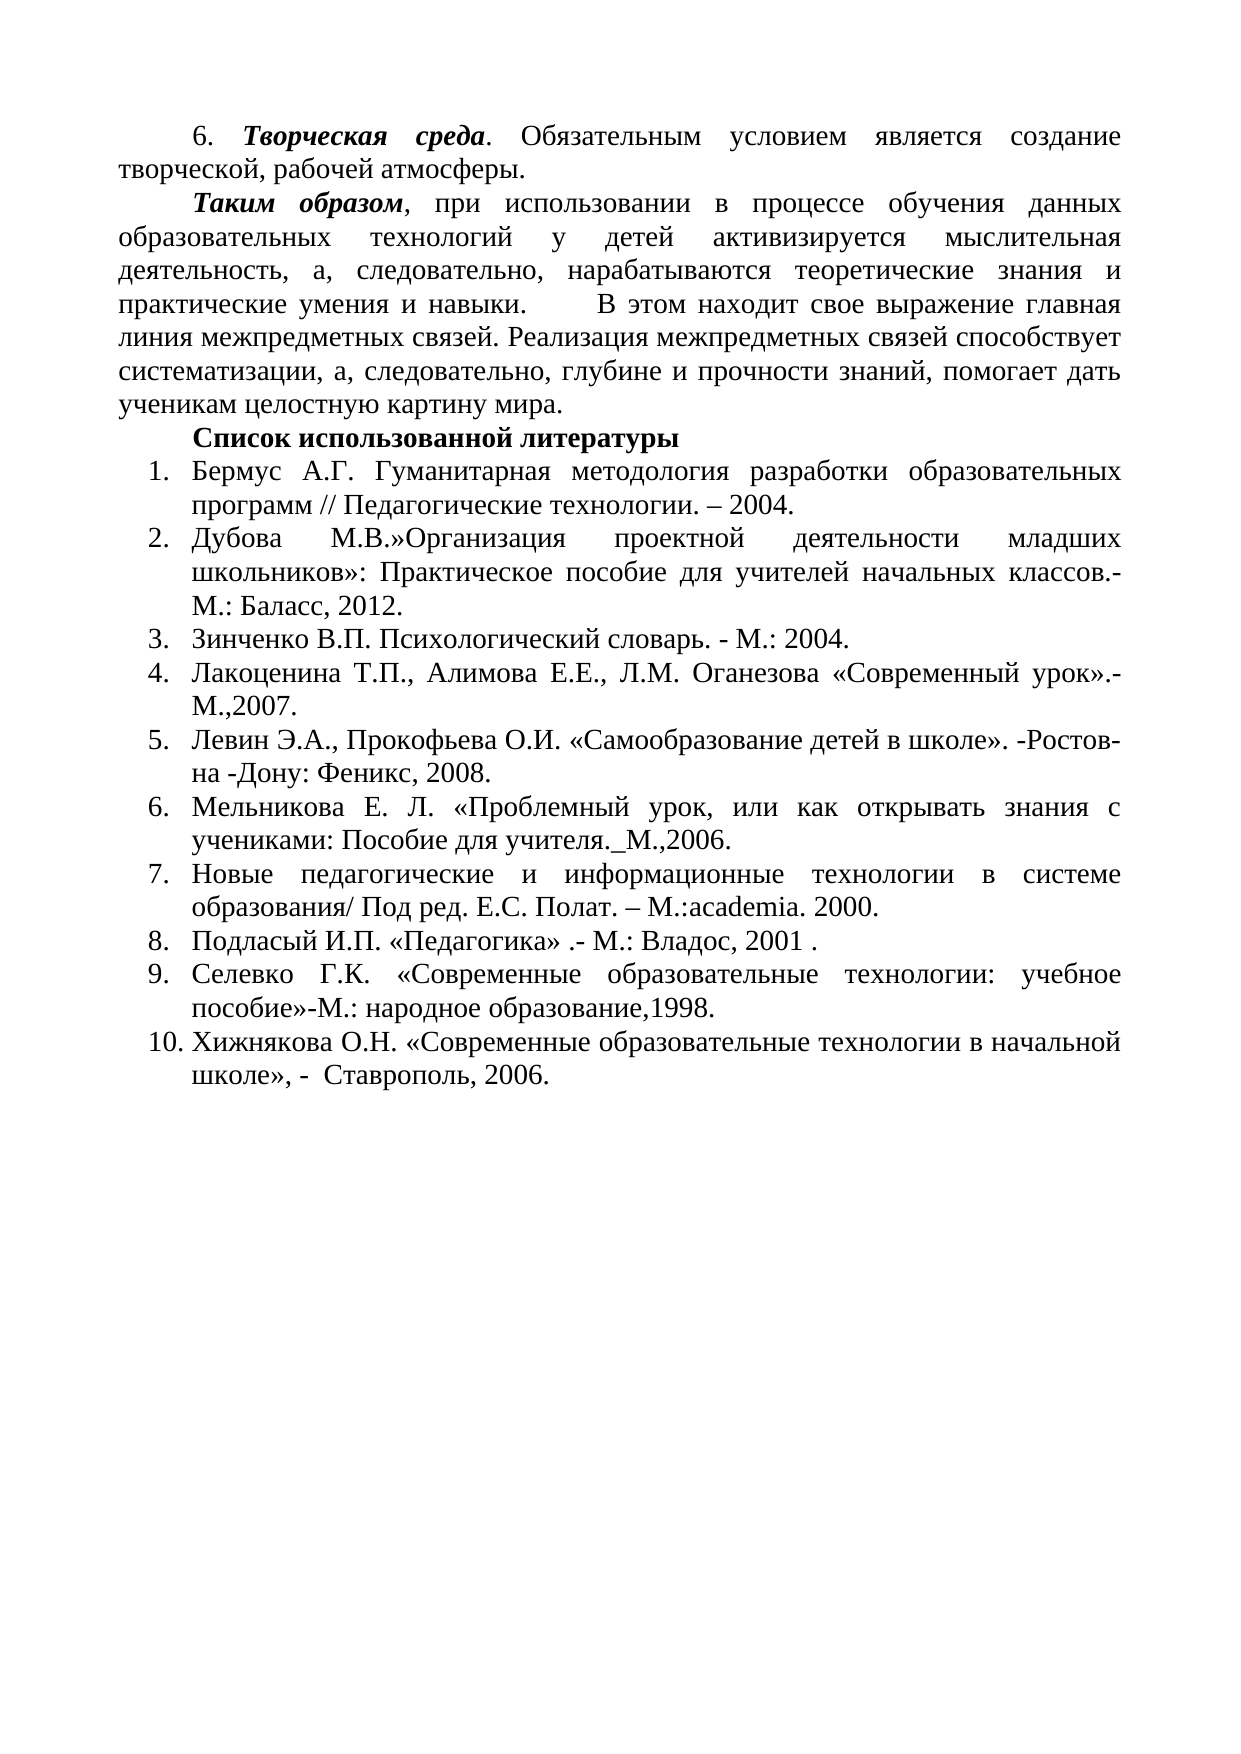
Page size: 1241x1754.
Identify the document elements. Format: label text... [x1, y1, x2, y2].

list Хижнякова О.Н. «Современные образовательные технологии в начальной школе», - Ставрополь, 2006. [148, 1024, 1122, 1091]
list Левин Э.А., Прокофьева О.И. «Самообразование детей в школе». -Ростов- на -Дону: Феникс, 2008. [148, 722, 1122, 789]
list Зинченко В.П. Психологический словарь. - М.: 2004. [148, 621, 1122, 655]
list Дубова М.В.»Организация проектной деятельности младших школьников»: Практическое пособие для учителей начальных классов.- М.: Баласс, 2012. [148, 521, 1122, 621]
list Бермус А.Г. Гуманитарная методология разработки образовательных программ // Педагогические технологии. – 2004. [148, 453, 1122, 521]
list Новые педагогические и информационные технологии в системе образования/ Под ред. Е.С. Полат. – М.:academia. 2000. [148, 856, 1122, 923]
list Подласый И.П. «Педагогика» .- М.: Владос, 2001 . [148, 923, 1122, 957]
text Таким образом, при использовании в процессе обучения данных образовательных технологий у детей активизируется мыслительная деятельность, а, следовательно, нарабатываются теоретические знания и практические умения и навыки. В этом находит свое выражение главная линия межпредметных связей. Реализация межпредметных связей способствует систематизации, а, следовательно, глубине и прочности знаний, помогает дать ученикам целостную картину мира. [118, 185, 1122, 420]
list Лакоценина Т.П., Алимова Е.Е., Л.М. Оганезова «Современный урок».- М.,2007. [148, 655, 1122, 722]
list Селевко Г.К. «Современные образовательные технологии: учебное пособие»-М.: народное образование,1998. [148, 957, 1122, 1024]
list Мельникова Е. Л. «Проблемный урок, или как открывать знания с учениками: Пособие для учителя._М.,2006. [148, 789, 1122, 856]
text 6. Творческая среда. Обязательным условием является создание творческой, рабочей атмосферы. [118, 118, 1122, 185]
text Список использованной литературы [118, 420, 1122, 453]
